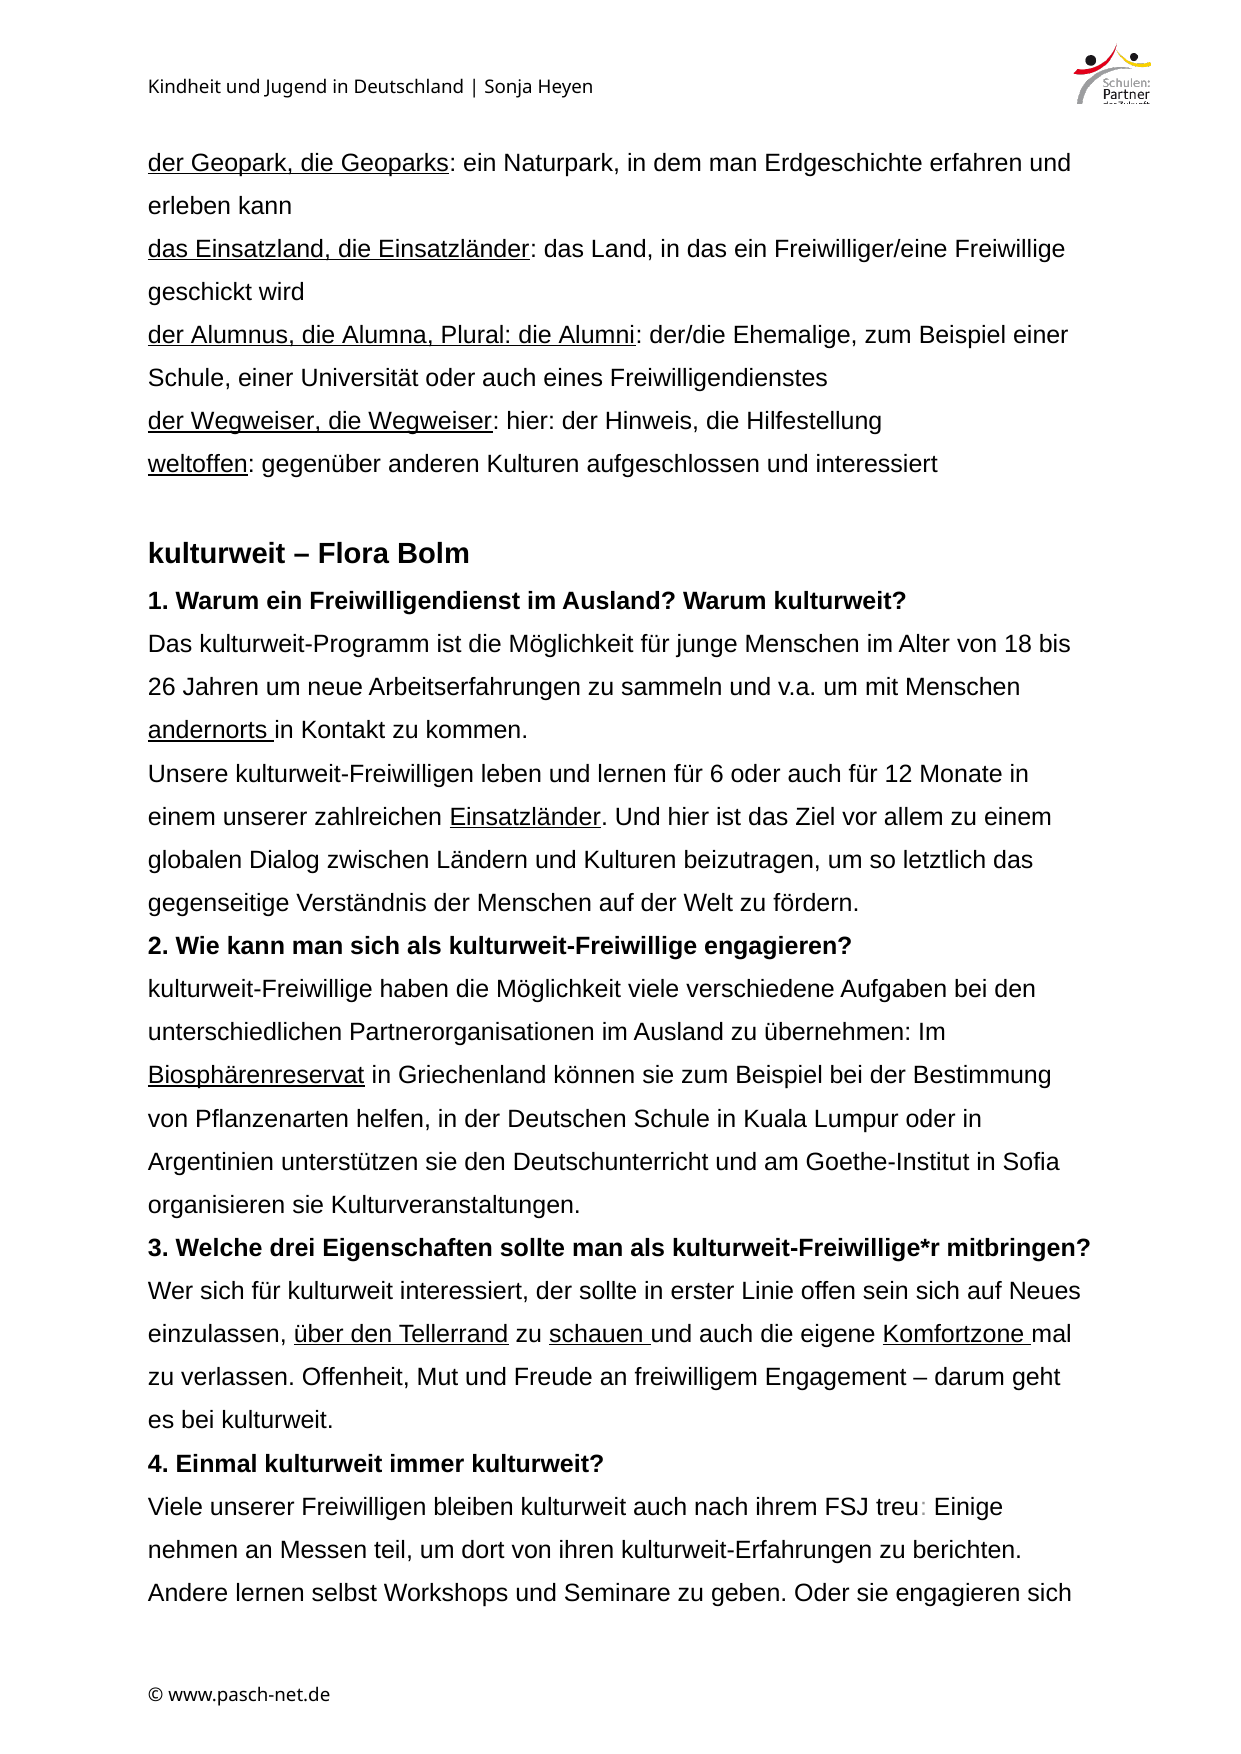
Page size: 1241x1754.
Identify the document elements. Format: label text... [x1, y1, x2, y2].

text Unsere kulturweit-Freiwilligen leben und lernen für 6 oder auch für 12 Monate in einem unserer zahlreichen Einsatzländer. Und hier ist das Ziel vor allem zu einem globalen Dialog zwischen Ländern und Kulturen beizutragen, um so letztlich das gegenseitige Verständnis der Menschen auf der Welt zu fördern. [148, 758, 1093, 917]
text 1. Warum ein Freiwilligendienst im Ausland? Warum kulturweit? [148, 586, 1093, 615]
text 4. Einmal kulturweit immer kulturweit? [148, 1448, 1093, 1477]
text der Alumnus, die Alumna, Plural: die Alumni: der/die Ehemalige, zum Beispiel einer Schule, einer Universität oder auch eines Freiwilligendienstes [148, 320, 1093, 392]
text kulturweit-Freiwillige haben die Möglichkeit viele verschiedene Aufgaben bei den unterschiedlichen Partnerorganisationen im Ausland zu übernehmen: Im Biosphärenreservat in Griechenland können sie zum Beispiel bei der Bestimmung von Pflanzenarten helfen, in der Deutschen Schule in Kuala Lumpur oder in Argentinien unterstützen sie den Deutschunterricht und am Goethe-Institut in Sofia organisieren sie Kulturveranstaltungen. [148, 974, 1093, 1218]
text 2. Wie kann man sich als kulturweit-Freiwillige engagieren? [148, 931, 1093, 960]
text Das kulturweit-Programm ist die Möglichkeit für junge Menschen im Alter von 18 bis 26 Jahren um neue Arbeitserfahrungen zu sammeln und v.a. um mit Menschen andernorts in Kontakt zu kommen. [148, 629, 1093, 744]
text der Geopark, die Geoparks: ein Naturpark, in dem man Erdgeschichte erfahren und erleben kann [148, 148, 1093, 219]
text weltoffen: gegenüber anderen Kulturen aufgeschlossen und interessiert [148, 449, 1093, 478]
text das Einsatzland, die Einsatzländer: das Land, in das ein Freiwilliger/eine Freiwillige geschickt wird [148, 234, 1093, 306]
text kulturweit – Flora Bolm [148, 536, 1093, 569]
text 3. Welche drei Eigenschaften sollte man als kulturweit-Freiwillige*r mitbringen? [148, 1233, 1093, 1262]
text der Wegweiser, die Wegweiser: hier: der Hinweis, die Hilfestellung [148, 406, 1093, 435]
picture [1072, 43, 1151, 103]
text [148, 1492, 1093, 1607]
text Wer sich für kulturweit interessiert, der sollte in erster Linie offen sein sich auf Neues einzulassen, über den Tellerrand zu schauen und auch die eigene Komfortzone mal zu verlassen. Offenheit, Mut und Freude an freiwilligem Engagement – darum geht es bei kulturweit. [148, 1276, 1093, 1434]
